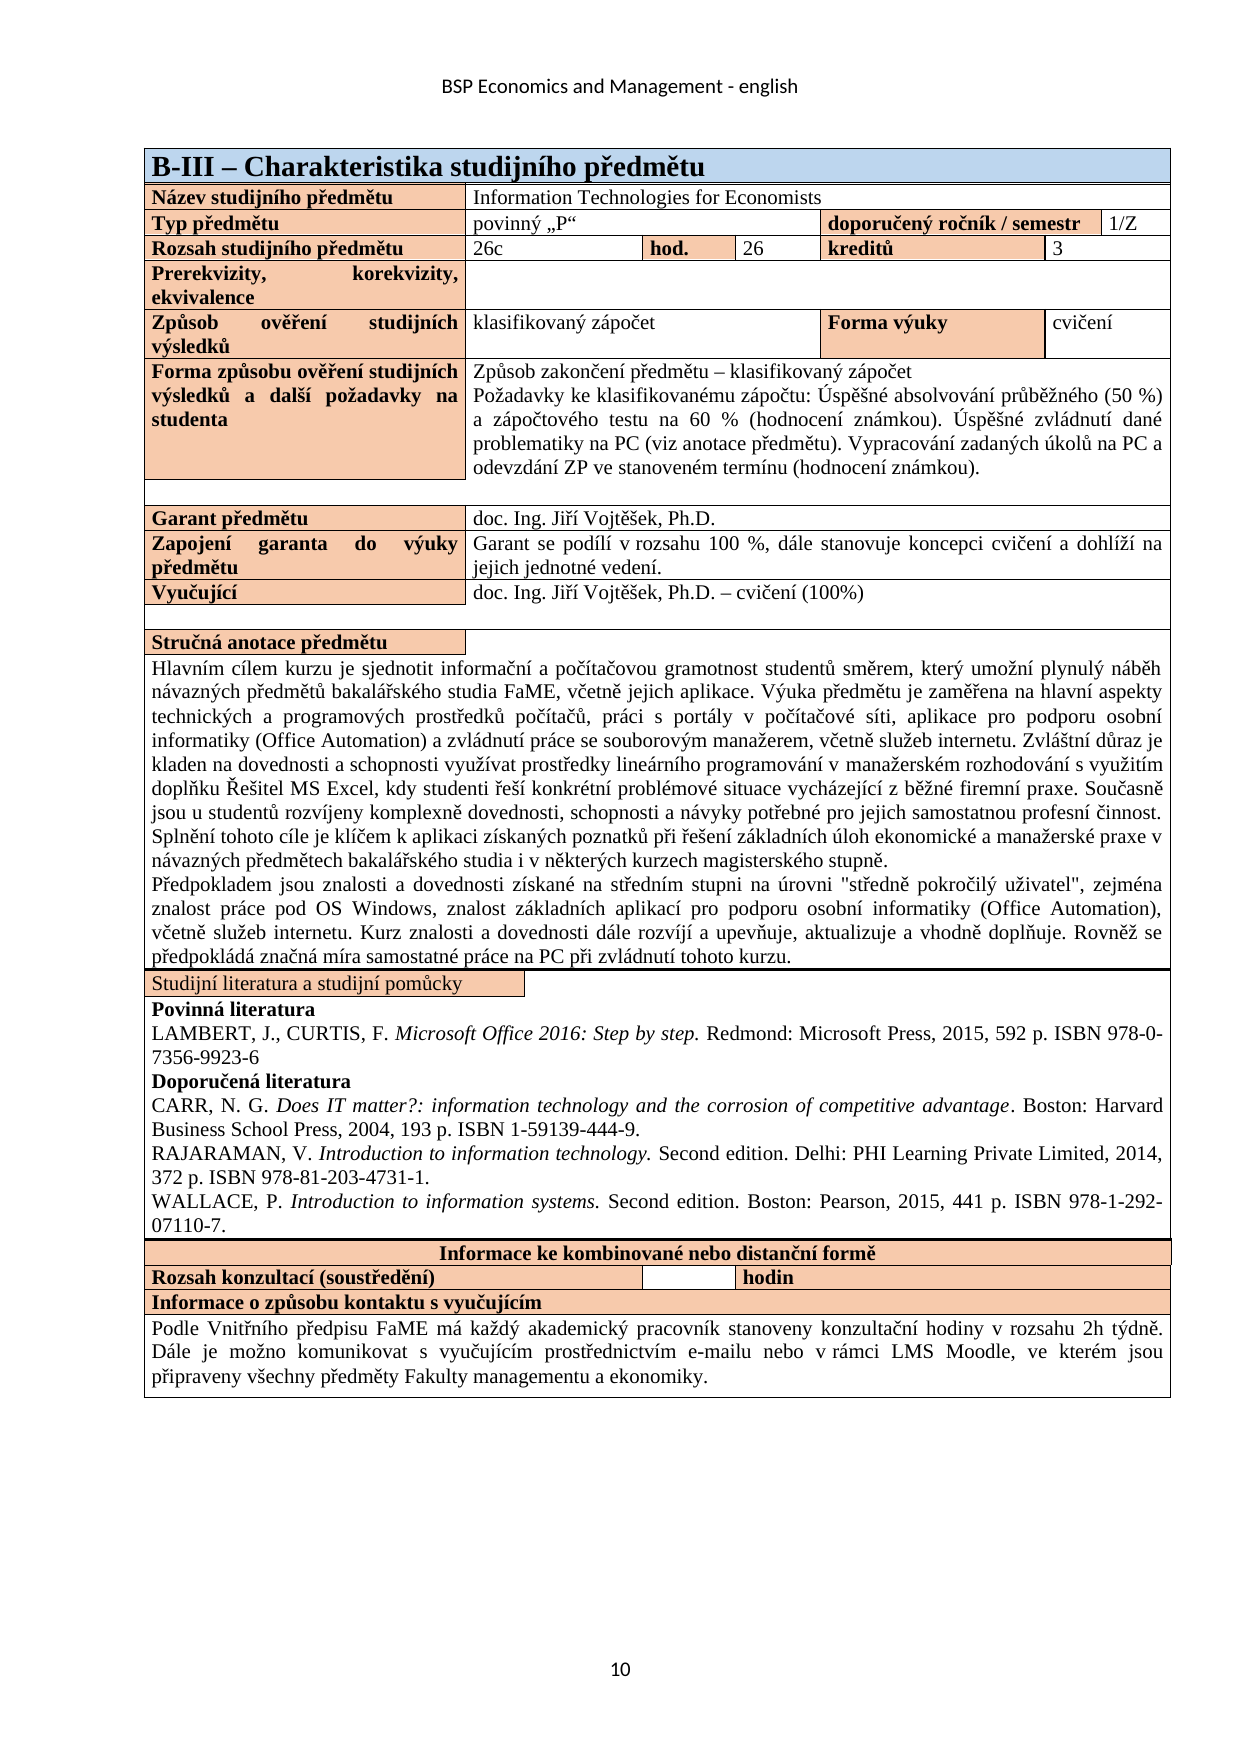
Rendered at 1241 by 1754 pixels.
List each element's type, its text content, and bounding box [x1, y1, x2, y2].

table_cell kreditů [821, 236, 1044, 259]
table_cell Garant se podílí v rozsahu 100 %, dále stanovuje koncepci cvičení a dohlíží na jejich jednotné vedení. [466, 531, 1170, 579]
table_cell Povinná literatura LAMBERT, J., CURTIS, F. Microsoft Office 2016: Step by step. Redmond: Microsoft Press, 2015, 592 p. ISBN 978-0-7356-9923-6 Doporučená literatura CARR, N. G. Does IT matter?: information technology and the corrosion of competitive advantage. Boston: Harvard Business School Press, 2004, 193 p. ISBN 1-59139-444-9. RAJARAMAN, V. Introduction to information technology. Second edition. Delhi: PHI Learning Private Limited, 2014, 372 p. ISBN 978-81-203-4731-1. WALLACE, P. Introduction to information systems. Second edition. Boston: Pearson, 2015, 441 p. ISBN 978-1-292-07110-7. [145, 996, 1170, 1237]
table_cell 26 [736, 236, 820, 259]
table_cell [145, 479, 1170, 505]
table_cell 26c [466, 236, 642, 259]
table_cell 1/Z [1102, 210, 1170, 234]
table_cell Rozsah konzultací (soustředění) [145, 1266, 642, 1289]
table_cell doporučený ročník / semestr [821, 210, 1101, 234]
table_cell [466, 630, 1170, 654]
table_cell Typ předmětu [145, 210, 465, 234]
table_cell doc. Ing. Jiří Vojtěšek, Ph.D. – cvičení (100%) [466, 580, 1170, 604]
table_cell Forma způsobu ověření studijních výsledků a další požadavky na studenta [145, 359, 465, 479]
table_cell doc. Ing. Jiří Vojtěšek, Ph.D. [466, 506, 1170, 530]
table_cell [145, 604, 1170, 629]
table_cell Název studijního předmětu [145, 185, 465, 209]
table_cell Vyučující [145, 580, 465, 604]
table_cell Zapojení garanta do výuky předmětu [145, 531, 465, 579]
table_cell Způsob zakončení předmětu – klasifikovaný zápočet Požadavky ke klasifikovanému zápočtu: Úspěšné absolvování průběžného (50 %) a zápočtového testu na 60 % (hodnocení známkou). Úspěšné zvládnutí dané problematiky na PC (viz anotace předmětu). Vypracování zadaných úkolů na PC a odevzdání ZP ve stanoveném termínu (hodnocení známkou). [466, 359, 1170, 479]
table_cell Studijní literatura a studijní pomůcky [145, 971, 524, 996]
table_cell Prerekvizity, korekvizity, ekvivalence [145, 261, 465, 309]
table_cell Hlavním cílem kurzu je sjednotit informační a počítačovou gramotnost studentů směrem, který umožní plynulý náběh návazných předmětů bakalářského studia FaME, včetně jejich aplikace. Výuka předmětu je zaměřena na hlavní aspekty technických a programových prostředků počítačů, práci s portály v počítačové síti, aplikace pro podporu osobní informatiky (Office Automation) a zvládnutí práce se souborovým manažerem, včetně služeb internetu. Zvláštní důraz je kladen na dovednosti a schopnosti využívat prostředky lineárního programování v manažerském rozhodování s využitím doplňku Řešitel MS Excel, kdy studenti řeší konkrétní problémové situace vycházející z běžné firemní praxe. Současně jsou u studentů rozvíjeny komplexně dovednosti, schopnosti a návyky potřebné pro jejich samostatnou profesní činnost. Splnění tohoto cíle je klíčem k aplikaci získaných poznatků při řešení základních úloh ekonomické a manažerské praxe v návazných předmětech bakalářského studia i v některých kurzech magisterského stupně. Předpokladem jsou znalosti a dovednosti získané na středním stupni na úrovni "středně pokročilý uživatel", zejména znalost práce pod OS Windows, znalost základních aplikací pro podporu osobní informatiky (Office Automation), včetně služeb internetu. Kurz znalosti a dovednosti dále rozvíjí a upevňuje, aktualizuje a vhodně doplňuje. Rovněž se předpokládá značná míra samostatné práce na PC při zvládnutí tohoto kurzu. [145, 654, 1170, 968]
table_cell Stručná anotace předmětu [145, 630, 465, 654]
table_cell povinný „P“ [466, 210, 820, 234]
table_cell Informace o způsobu kontaktu s vyučujícím [145, 1290, 1170, 1314]
table_cell 3 [1046, 236, 1170, 259]
table_cell klasifikovaný zápočet [466, 310, 820, 358]
table_cell [525, 971, 1170, 996]
table_cell Rozsah studijního předmětu [145, 236, 465, 259]
table_cell [466, 261, 1170, 309]
table_cell Podle Vnitřního předpisu FaME má každý akademický pracovník stanoveny konzultační hodiny v rozsahu 2h týdně. Dále je možno komunikovat s vyučujícím prostřednictvím e-mailu nebo v rámci LMS Moodle, ve kterém jsou připraveny všechny předměty Fakulty managementu a ekonomiky. [145, 1315, 1170, 1397]
table_header B-III – Charakteristika studijního předmětu [145, 149, 1170, 182]
table_cell [643, 1266, 735, 1289]
table_cell hodin [736, 1266, 1170, 1289]
table_cell Information Technologies for Economists [466, 185, 1170, 209]
table_cell Forma výuky [821, 310, 1044, 358]
table_cell Způsob ověření studijních výsledků [145, 310, 465, 358]
table_cell Garant předmětu [145, 506, 465, 530]
table_cell cvičení [1046, 310, 1170, 358]
table_cell hod. [643, 236, 735, 259]
table_cell Informace ke kombinované nebo distanční formě [145, 1241, 1171, 1265]
